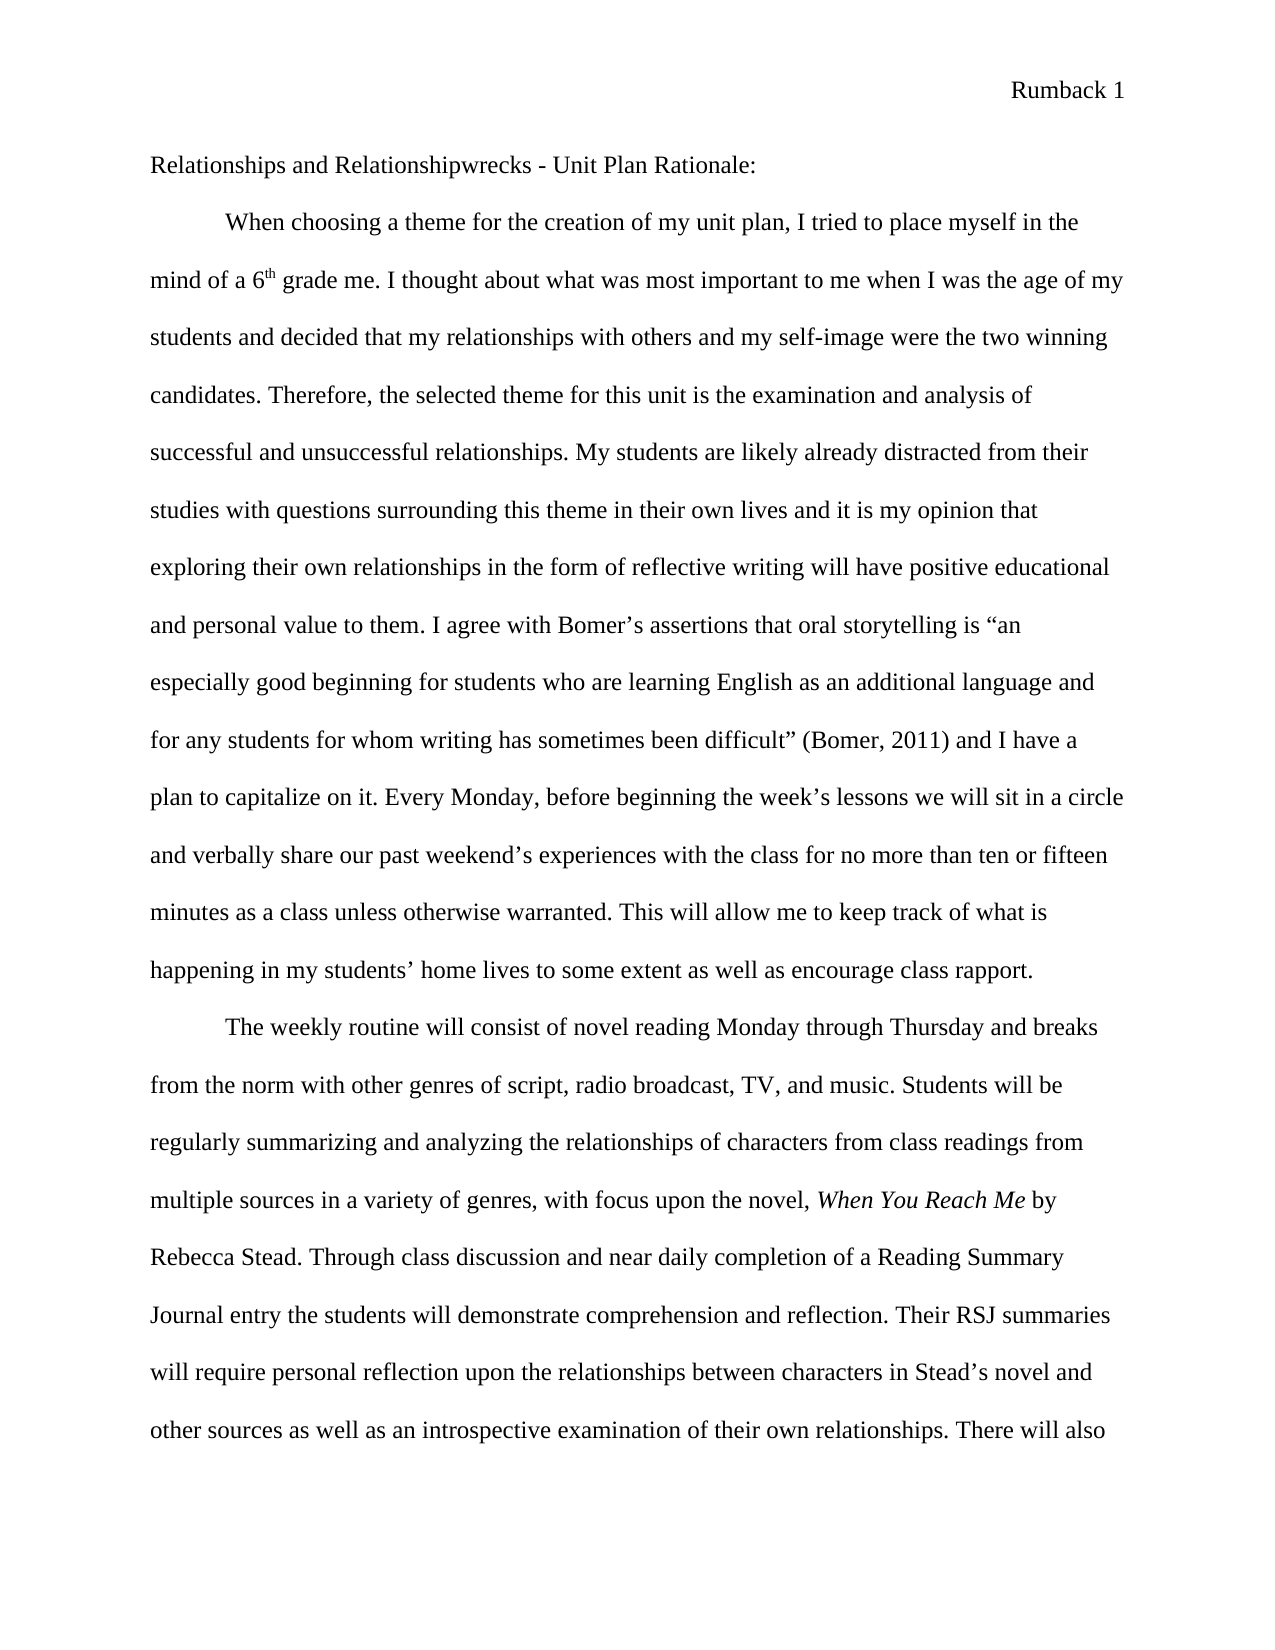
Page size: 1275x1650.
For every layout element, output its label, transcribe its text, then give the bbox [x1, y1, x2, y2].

text Relationships and Relationshipwrecks - Unit Plan Rationale: [150, 150, 1125, 179]
text When choosing a theme for the creation of my unit plan, I tried to place myself in the mind of a 6th grade me. I thought about what was most important to me when I was the age of my students and decided that my relationships with others and my self-image were the two winning candidates. Therefore, the selected theme for this unit is the examination and analysis of successful and unsuccessful relationships. My students are likely already distracted from their studies with questions surrounding this theme in their own lives and it is my opinion that exploring their own relationships in the form of reflective writing will have positive educational and personal value to them. I agree with Bomer’s assertions that oral storytelling is “an especially good beginning for students who are learning English as an additional language and for any students for whom writing has sometimes been difficult” (Bomer, 2011) and I have a plan to capitalize on it. Every Monday, before beginning the week’s lessons we will sit in a circle and verbally share our past weekend’s experiences with the class for no more than ten or fifteen minutes as a class unless otherwise warranted. This will allow me to keep track of what is happening in my students’ home lives to some extent as well as encourage class rapport. [150, 207, 1125, 984]
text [150, 1012, 1125, 1444]
